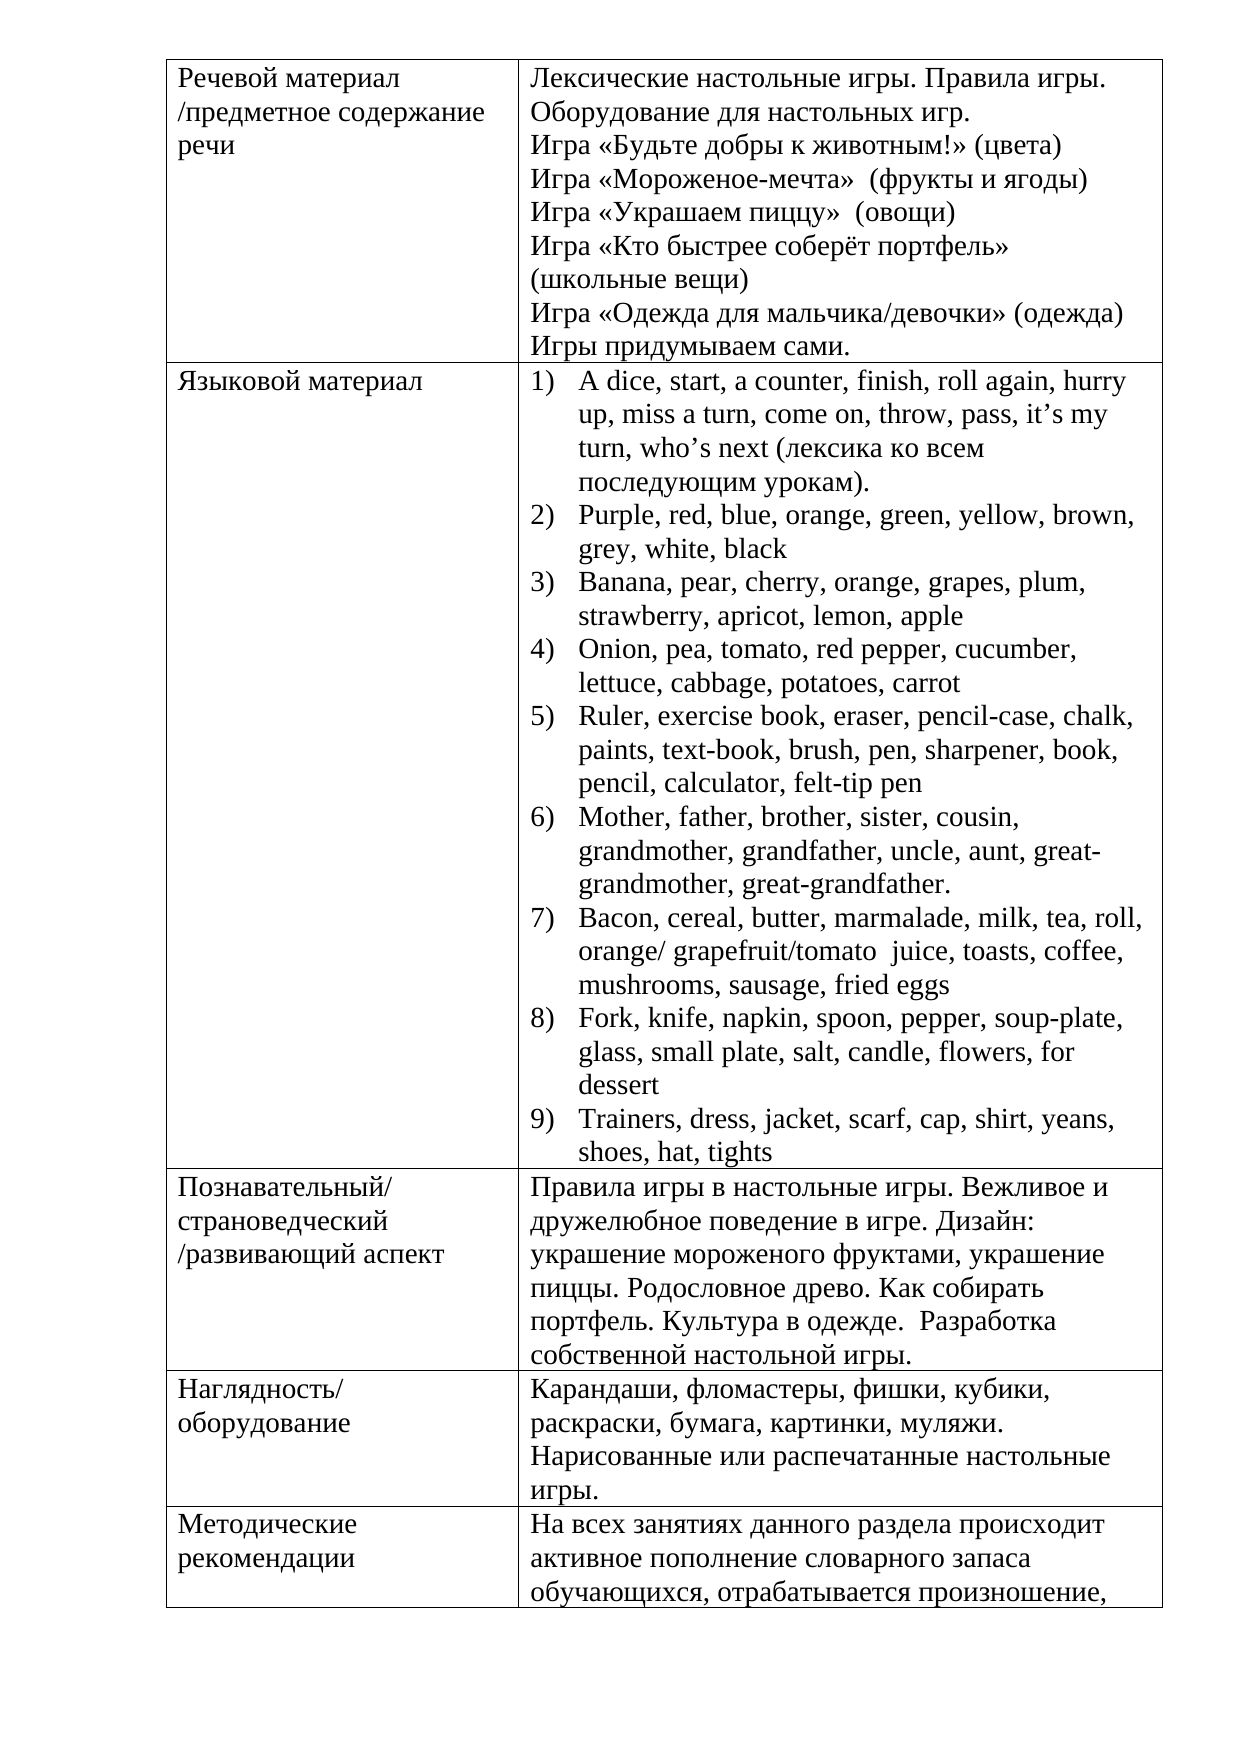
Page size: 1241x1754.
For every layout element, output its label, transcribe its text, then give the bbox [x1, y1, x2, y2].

table_cell Познавательный/ страноведческий /развивающий аспект [167, 1169, 518, 1370]
table_header Речевой материал /предметное содержание речи [167, 60, 518, 362]
table_cell Языковой материал [167, 363, 518, 1168]
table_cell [167, 1507, 518, 1607]
table_cell Карандаши, фломастеры, фишки, кубики, раскраски, бумага, картинки, муляжи. Нарисованные или распечатанные настольные игры. [519, 1371, 1162, 1506]
table_cell A dice, start, a counter, finish, roll again, hurry up, miss a turn, come on, throw, pass, it’s my turn, who’s next (лексика ко всем последующим урокам). Purple, red, blue, orange, green, yellow, brown, grey, white, black Banana, pear, cherry, orange, grapes, plum, strawberry, apricot, lemon, apple Onion, pea, tomato, red pepper, cucumber, lettuce, cabbage, potatoes, carrot Ruler, exercise book, eraser, pencil-case, chalk, paints, text-book, brush, pen, sharpener, book, pencil, calculator, felt-tip pen Mother, father, brother, sister, cousin, grandmother, grandfather, uncle, aunt, great-grandmother, great-grandfather. Bacon, cereal, butter, marmalade, milk, tea, roll, orange/ grapefruit/tomato juice, toasts, coffee, mushrooms, sausage, fried eggs Fork, knife, napkin, spoon, pepper, soup-plate, glass, small plate, salt, candle, flowers, for dessert Trainers, dress, jacket, scarf, cap, shirt, yeans, shoes, hat, tights [519, 363, 1162, 1168]
table_cell Правила игры в настольные игры. Вежливое и дружелюбное поведение в игре. Дизайн: украшение мороженого фруктами, украшение пиццы. Родословное древо. Как собирать портфель. Культура в одежде. Разработка собственной настольной игры. [519, 1169, 1162, 1370]
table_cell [519, 1507, 1162, 1607]
table_cell Наглядность/ оборудование [167, 1371, 518, 1506]
table_header Лексические настольные игры. Правила игры. Оборудование для настольных игр. Игра «Будьте добры к животным!» (цвета) Игра «Мороженое-мечта» (фрукты и ягоды) Игра «Украшаем пиццу» (овощи) Игра «Кто быстрее соберёт портфель» (школьные вещи) Игра «Одежда для мальчика/девочки» (одежда) Игры придумываем сами. [519, 60, 1162, 362]
